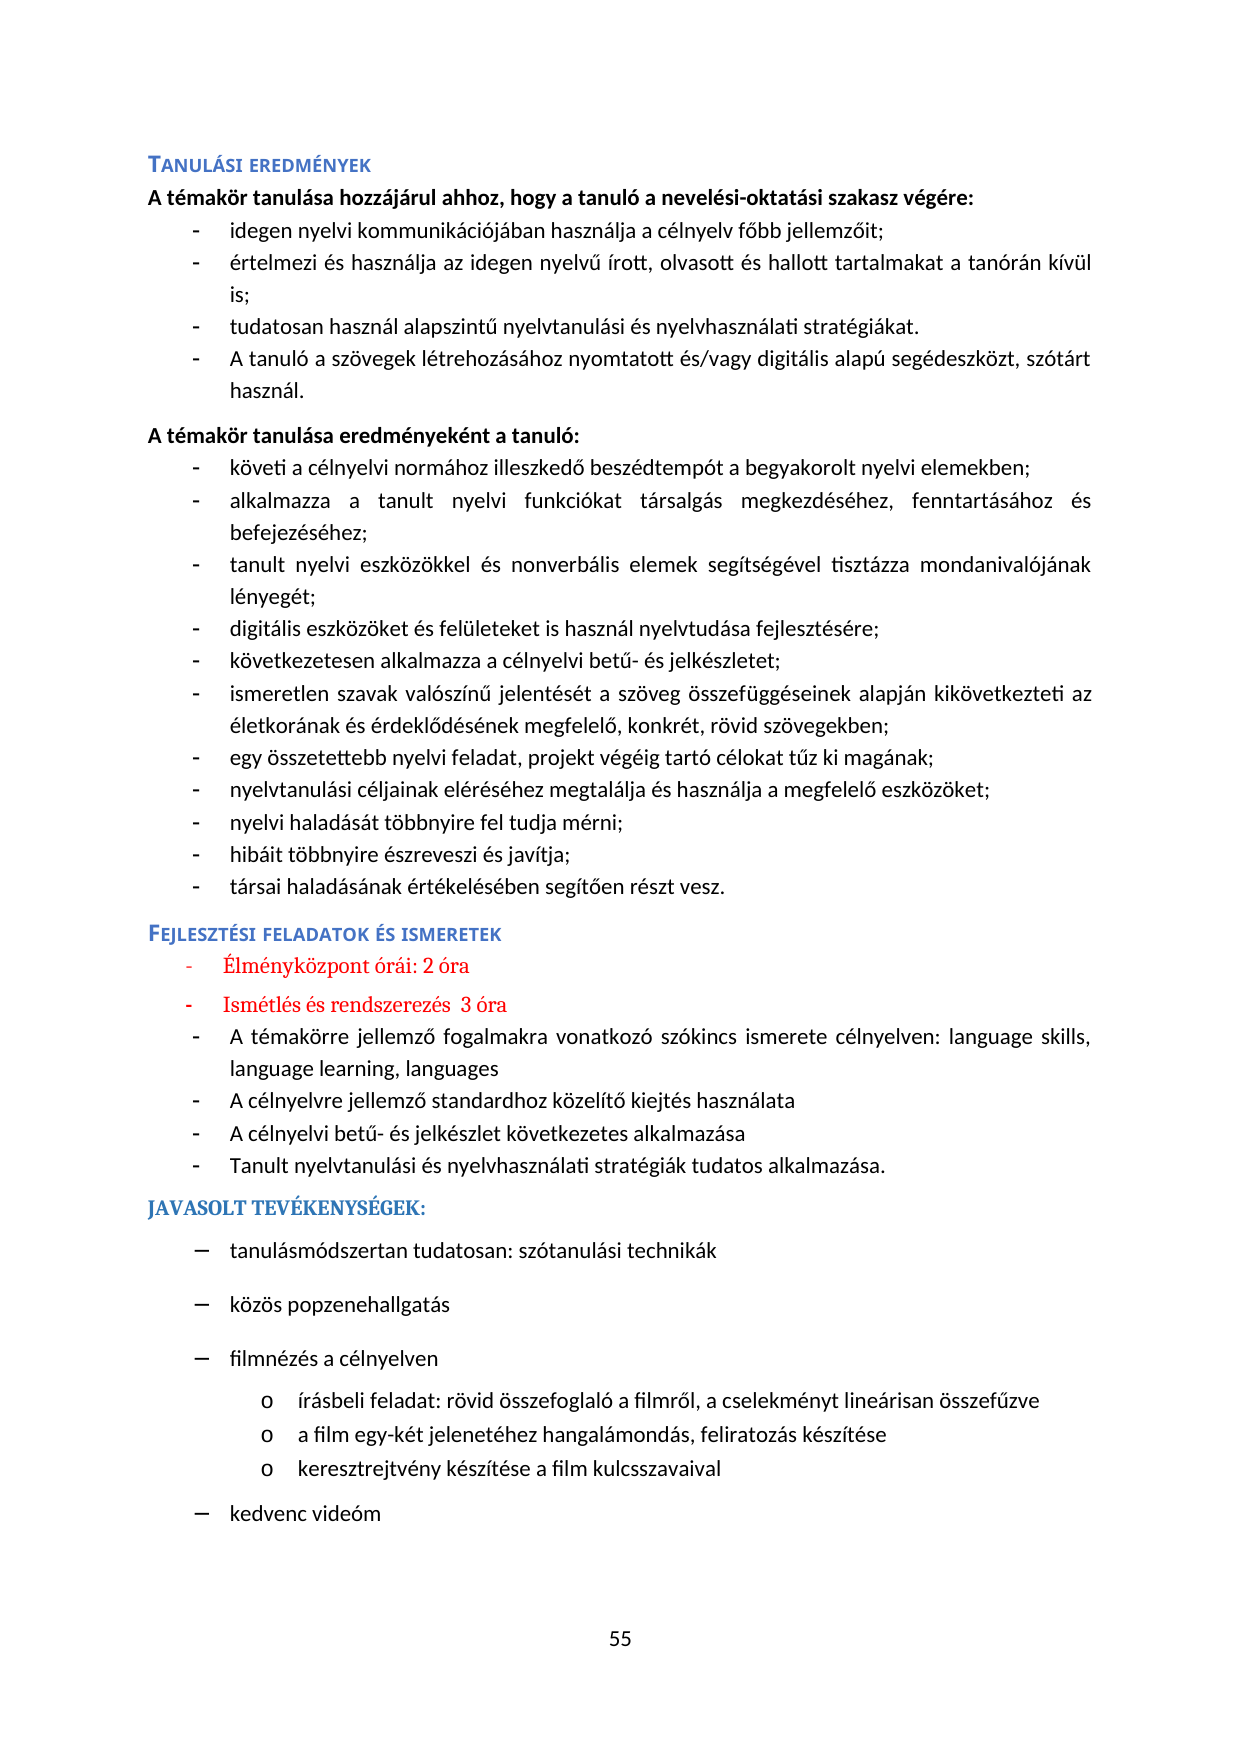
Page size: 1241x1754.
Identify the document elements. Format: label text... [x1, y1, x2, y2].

list idegen nyelvi kommunikációjában használja a célnyelv főbb jellemzőit; [192, 216, 1093, 244]
subtitle Fejlesztési feladatok és ismeretek [148, 917, 1093, 948]
list írásbeli feladat: rövid összefoglaló a filmről, a cselekményt lineárisan összefűzve [260, 1387, 1093, 1416]
list A témakörre jellemző fogalmakra vonatkozó szókincs ismerete célnyelven: language skills, language learning, languages [192, 1022, 1093, 1082]
list A célnyelvre jellemző standardhoz közelítő kiejtés használata [192, 1087, 1093, 1115]
list követi a célnyelvi normához illeszkedő beszédtempót a begyakorolt nyelvi elemekben; [192, 453, 1093, 482]
list Élményközpont órái: 2 óra [185, 953, 1093, 979]
list következetesen alkalmazza a célnyelvi betű- és jelkészletet; [192, 647, 1093, 675]
list közös popzenehallgatás [192, 1279, 1093, 1326]
list nyelvi haladását többnyire fel tudja mérni; [192, 808, 1093, 836]
list digitális eszközöket és felületeket is használ nyelvtudása fejlesztésére; [192, 614, 1093, 642]
subtitle Tanulási eredmények [148, 148, 1093, 179]
list értelmezi és használja az idegen nyelvű írott, olvasott és hallott tartalmakat a tanórán kívül is; [192, 248, 1093, 308]
list egy összetettebb nyelvi feladat, projekt végéig tartó célokat tűz ki magának; [192, 743, 1093, 771]
list a film egy-két jelenetéhez hangalámondás, feliratozás készítése [260, 1420, 1093, 1449]
list Tanult nyelvtanulási és nyelvhasználati stratégiák tudatos alkalmazása. [192, 1151, 1093, 1179]
list A célnyelvi betű- és jelkészlet következetes alkalmazása [192, 1119, 1093, 1147]
list társai haladásának értékelésében segítően részt vesz. [192, 872, 1093, 900]
list tudatosan használ alapszintű nyelvtanulási és nyelvhasználati stratégiákat. [192, 312, 1093, 340]
list hibáit többnyire észreveszi és javítja; [192, 840, 1093, 868]
text JAVASOLT TEVÉKENYSÉGEK: [148, 1196, 1093, 1221]
list tanult nyelvi eszközökkel és nonverbális elemek segítségével tisztázza mondanivalójának lényegét; [192, 550, 1093, 610]
list ismeretlen szavak valószínű jelentését a szöveg összefüggéseinek alapján kikövetkezteti az életkorának és érdeklődésének megfelelő, konkrét, rövid szövegekben; [192, 679, 1093, 739]
list tanulásmódszertan tudatosan: szótanulási technikák [192, 1225, 1093, 1272]
list nyelvtanulási céljainak eléréséhez megtalálja és használja a megfelelő eszközöket; [192, 775, 1093, 803]
list A tanuló a szövegek létrehozásához nyomtatott és/vagy digitális alapú segédeszközt, szótárt használ. [192, 344, 1093, 405]
list alkalmazza a tanult nyelvi funkciókat társalgás megkezdéséhez, fenntartásához és befejezéséhez; [192, 486, 1093, 546]
list Ismétlés és rendszerezés 3 óra [185, 992, 1093, 1018]
list kedvenc videóm [192, 1487, 1093, 1534]
list keresztrejtvény készítése a film kulcsszavaival [260, 1454, 1093, 1483]
text A témakör tanulása eredményeként a tanuló: [148, 421, 1093, 449]
list filmnézés a célnyelven [192, 1333, 1093, 1379]
text A témakör tanulása hozzájárul ahhoz, hogy a tanuló a nevelési-oktatási szakasz végére: [148, 183, 1093, 212]
